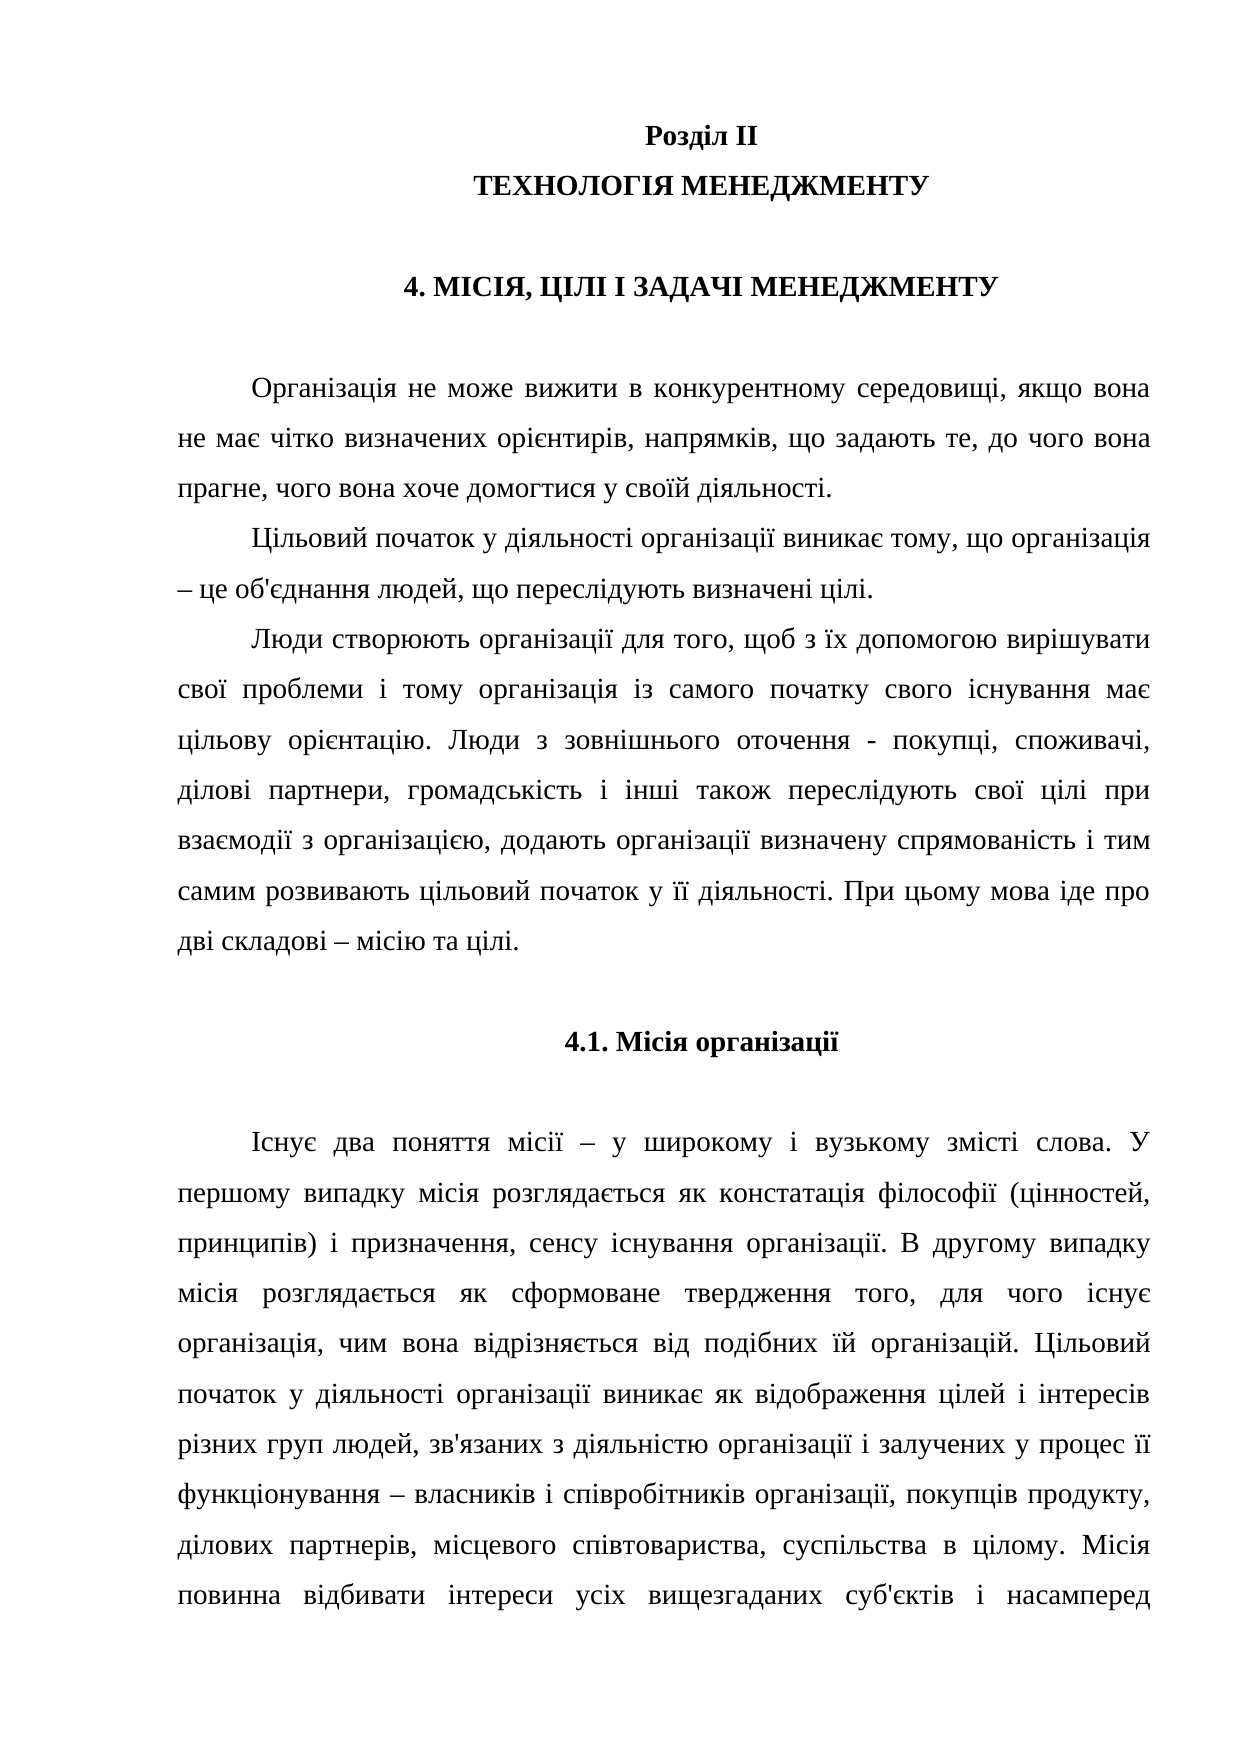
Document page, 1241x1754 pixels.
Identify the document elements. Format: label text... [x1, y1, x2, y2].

text Організація не може вижити в конкурентному середовищі, якщо вона не має чітко визначених орієнтирів, напрямків, що задають те, до чого вона прагне, чого вона хоче домогтися у своїй діяльності. [177, 370, 1152, 504]
text Розділ II [177, 118, 1152, 152]
text 4.1. Місія організації [177, 1024, 1152, 1057]
text Люди створюють організації для того, щоб з їх допомогою вирішувати свої проблеми і тому організація із самого початку свого існування має цільову орієнтацію. Люди з зовнішнього оточення - покупці, споживачі, ділові партнери, громадськість і інші також переслідують свої цілі при взаємодії з організацією, додають організації визначену спрямованість і тим самим розвивають цільовий початок у її діяльності. При цьому мова іде про дві складові – місію та цілі. [177, 621, 1152, 957]
text 4. МІСІЯ, ЦІЛІ І ЗАДАЧІ МЕНЕДЖМЕНТУ [177, 269, 1152, 303]
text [177, 1124, 1152, 1611]
text ТЕХНОЛОГІЯ МЕНЕДЖМЕНТУ [177, 168, 1152, 202]
text Цільовий початок у діяльності організації виникає тому, що організація – це об'єднання людей, що переслідують визначені цілі. [177, 521, 1152, 604]
